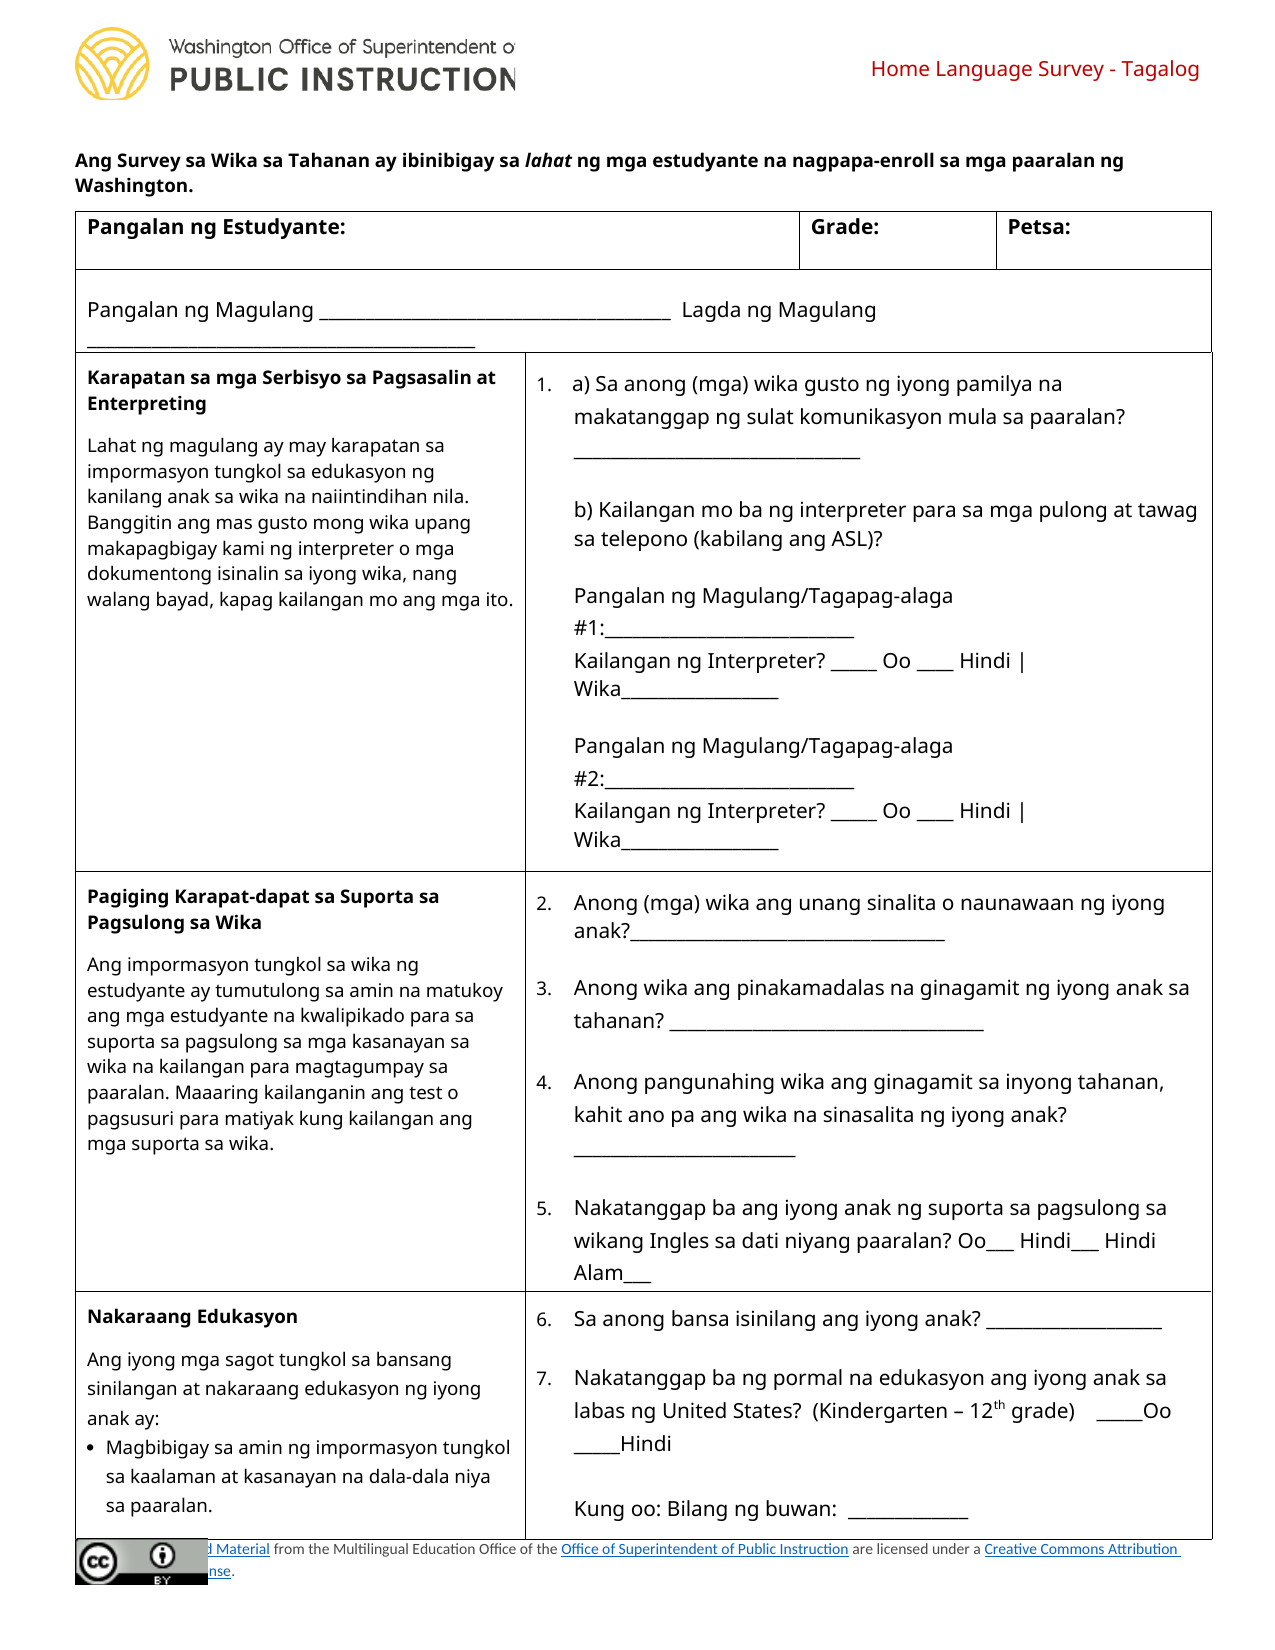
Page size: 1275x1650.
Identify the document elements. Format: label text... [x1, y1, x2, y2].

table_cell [526, 1291, 1212, 1539]
table_cell Pangalan ng Magulang ______________________________________ Lagda ng Magulang __________________________________________ [76, 270, 1211, 352]
text Ang Survey sa Wika sa Tahanan ay ibinibigay sa lahat ng mga estudyante na nagpapa-enroll sa mga paaralan ng Washington. [75, 147, 1200, 198]
table_header Petsa: [997, 212, 1211, 269]
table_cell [76, 1292, 525, 1539]
table_cell Anong (mga) wika ang unang sinalita o naunawaan ng iyong anak?__________________________________ Anong wika ang pinakamadalas na ginagamit ng iyong anak sa tahanan? __________________________________ Anong pangunahing wika ang ginagamit sa inyong tahanan, kahit ano pa ang wika na sinasalita ng iyong anak? ________________________ Nakatanggap ba ang iyong anak ng suporta sa pagsulong sa wikang Ingles sa dati niyang paaralan? Oo___ Hindi___ Hindi Alam___ [526, 871, 1212, 1291]
picture [75, 27, 516, 100]
table_header Pangalan ng Estudyante: [76, 212, 799, 269]
table_header Grade: [800, 212, 996, 269]
table_cell Karapatan sa mga Serbisyo sa Pagsasalin at Enterpreting Lahat ng magulang ay may karapatan sa impormasyon tungkol sa edukasyon ng kanilang anak sa wika na naiintindihan nila. Banggitin ang mas gusto mong wika upang makapagbigay kami ng interpreter o mga dokumentong isinalin sa iyong wika, nang walang bayad, kapag kailangan mo ang mga ito. [76, 353, 525, 871]
picture [75, 1538, 208, 1585]
table_cell Pagiging Karapat-dapat sa Suporta sa Pagsulong sa Wika Ang impormasyon tungkol sa wika ng estudyante ay tumutulong sa amin na matukoy ang mga estudyante na kwalipikado para sa suporta sa pagsulong sa mga kasanayan sa wika na kailangan para magtagumpay sa paaralan. Maaaring kailanganin ang test o pagsusuri para matiyak kung kailangan ang mga suporta sa wika. [76, 872, 525, 1291]
table_cell a) Sa anong (mga) wika gusto ng iyong pamilya na makatanggap ng sulat komunikasyon mula sa paaralan?_______________________________ b) Kailangan mo ba ng interpreter para sa mga pulong at tawag sa telepono (kabilang ang ASL)? Pangalan ng Magulang/Tagapag-alaga #1:___________________________ Kailangan ng Interpreter? _____ Oo ____ Hindi | Wika_________________ Pangalan ng Magulang/Tagapag-alaga #2:___________________________ Kailangan ng Interpreter? _____ Oo ____ Hindi | Wika_________________ [526, 352, 1212, 871]
